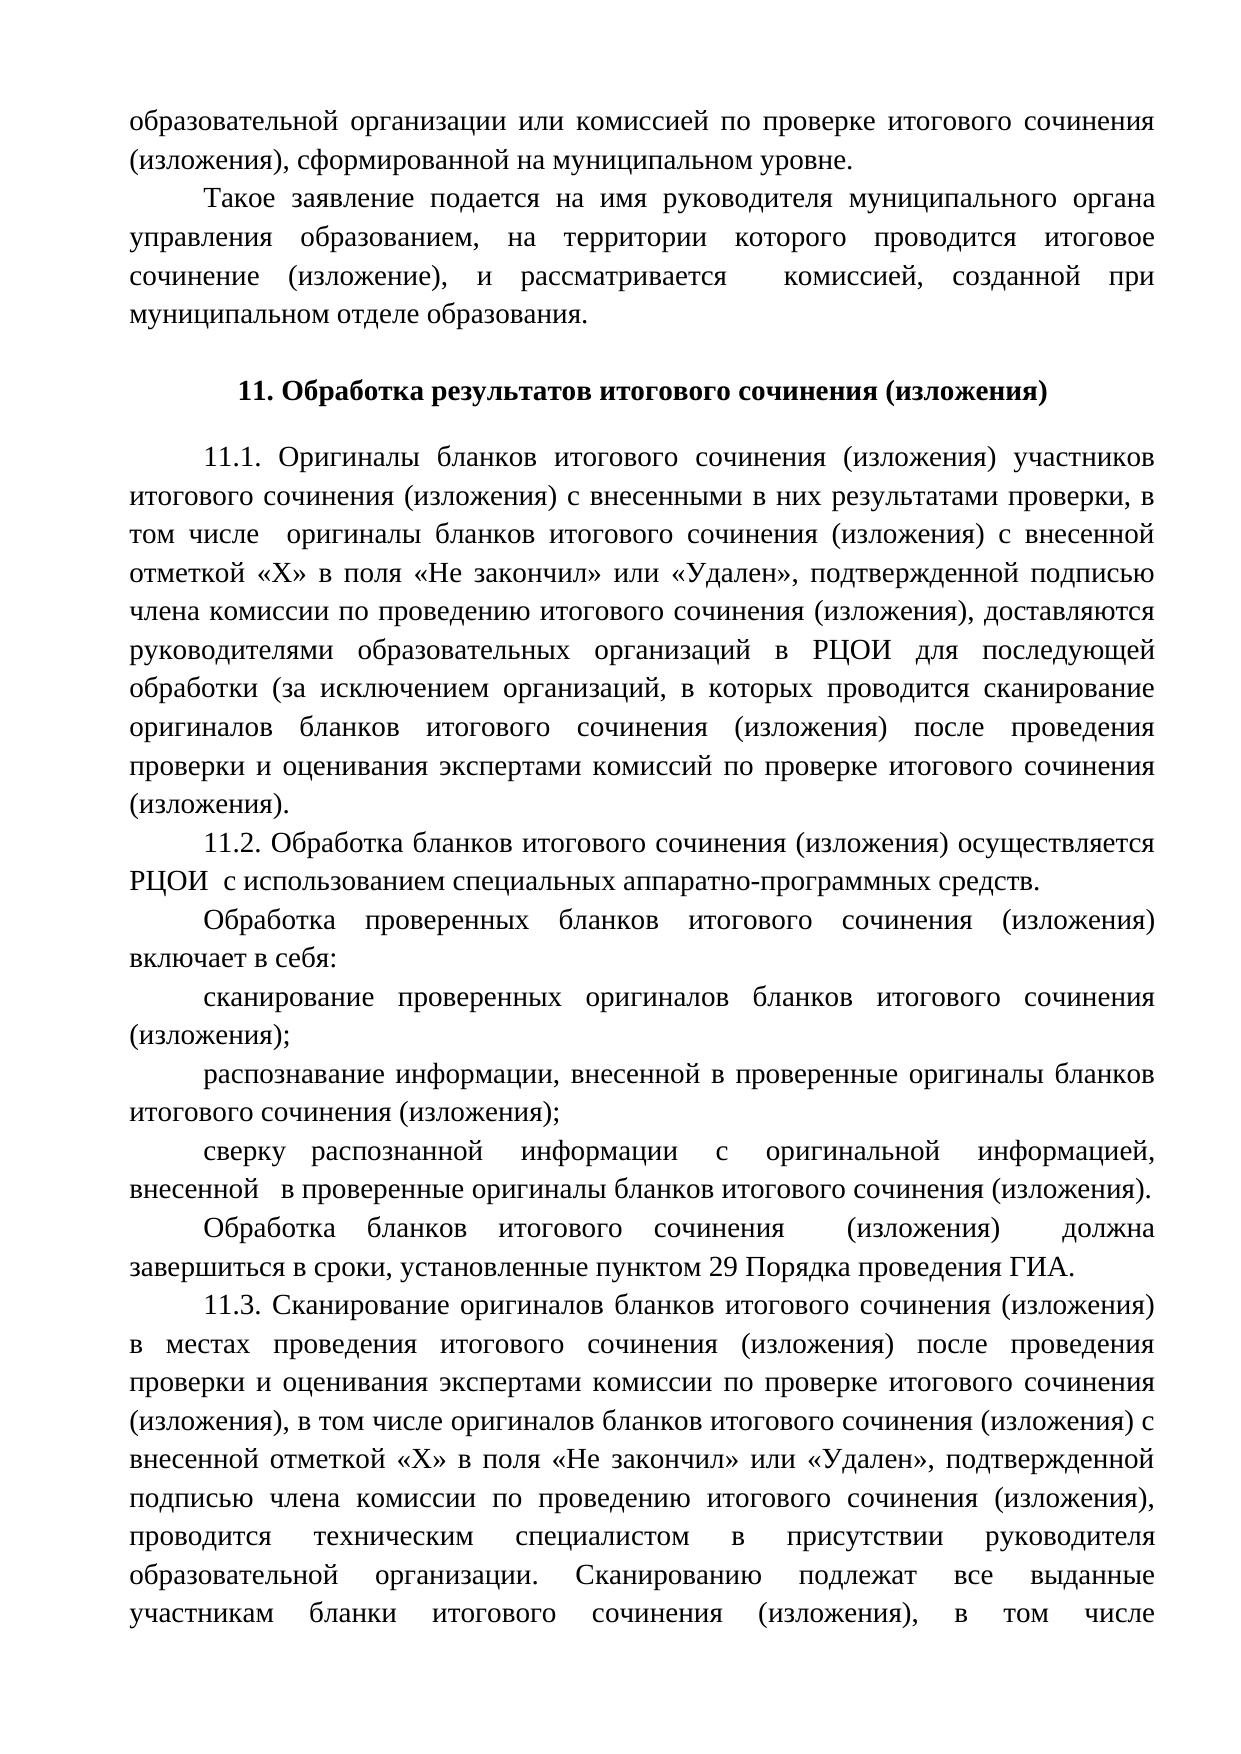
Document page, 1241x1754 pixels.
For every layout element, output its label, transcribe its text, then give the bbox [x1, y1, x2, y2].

text сверку распознанной информации с оригинальной информацией, внесенной в проверенные оригиналы бланков итогового сочинения (изложения). [129, 1133, 1156, 1205]
text Обработка проверенных бланков итогового сочинения (изложения) включает в себя: [129, 902, 1156, 974]
text Обработка бланков итогового сочинения (изложения) должна завершиться в сроки, установленные пунктом 29 Порядка проведения ГИА. [129, 1210, 1156, 1282]
text Такое заявление подается на имя руководителя муниципального органа управления образованием, на территории которого проводится итоговое сочинение (изложение), и рассматривается комиссией, созданной при муниципальном отделе образования. [129, 181, 1156, 330]
text сканирование проверенных оригиналов бланков итогового сочинения (изложения); [129, 979, 1156, 1051]
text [129, 103, 1156, 176]
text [129, 1287, 1156, 1629]
text 11.2. Обработка бланков итогового сочинения (изложения) осуществляется РЦОИ с использованием специальных аппаратно-программных средств. [129, 825, 1156, 897]
text 11. Обработка результатов итогового сочинения (изложения) [129, 373, 1156, 407]
text 11.1. Оригиналы бланков итогового сочинения (изложения) участников итогового сочинения (изложения) с внесенными в них результатами проверки, в том числе оригиналы бланков итогового сочинения (изложения) с внесенной отметкой «Х» в поля «Не закончил» или «Удален», подтвержденной подписью члена комиссии по проведению итогового сочинения (изложения), доставляются руководителями образовательных организаций в РЦОИ для последующей обработки (за исключением организаций, в которых проводится сканирование оригиналов бланков итогового сочинения (изложения) после проведения проверки и оценивания экспертами комиссий по проверке итогового сочинения (изложения). [129, 439, 1156, 820]
text распознавание информации, внесенной в проверенные оригиналы бланков итогового сочинения (изложения); [129, 1056, 1156, 1128]
